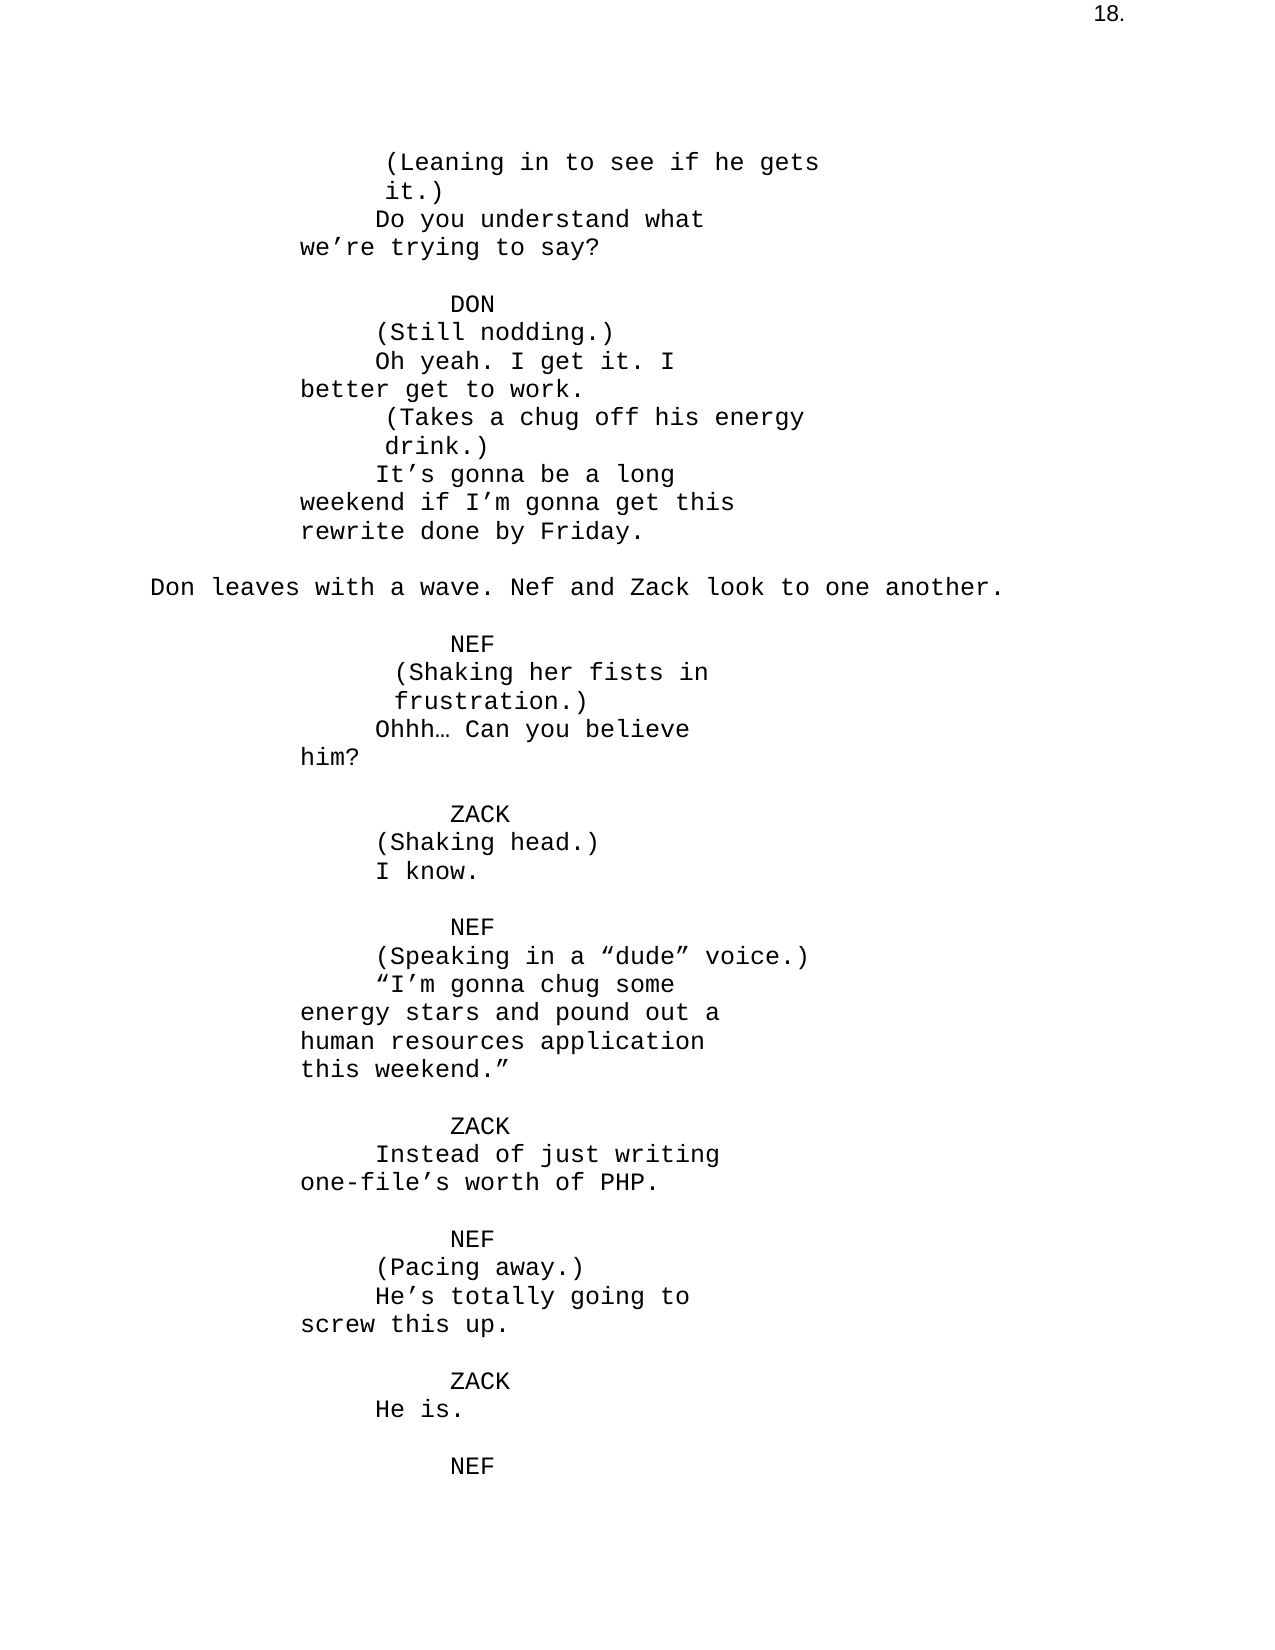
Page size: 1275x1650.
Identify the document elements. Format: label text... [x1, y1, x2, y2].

text (Takes a chug off his energy drink.) [384, 405, 862, 462]
text (Shaking head.) [150, 830, 1125, 858]
text NEF [150, 632, 1125, 660]
text Do you understand what we’re trying to say? [300, 207, 750, 263]
text NEF [150, 1227, 1125, 1255]
text ZACK [150, 1368, 1125, 1397]
text Oh yeah. I get it. I better get to work. [300, 348, 750, 405]
text DON [150, 292, 1125, 320]
text “I’m gonna chug some energy stars and pound out a human resources application this weekend.” [300, 972, 750, 1085]
text ZACK [150, 1113, 1125, 1142]
text NEF [150, 915, 1125, 943]
text He’s totally going to screw this up. [300, 1283, 750, 1340]
text It’s gonna be a long weekend if I’m gonna get this rewrite done by Friday. [300, 462, 750, 547]
text Instead of just writing one-file’s worth of PHP. [300, 1142, 750, 1198]
text (Leaning in to see if he gets it.) [384, 150, 862, 207]
text (Shaking her fists in frustration.) [394, 660, 862, 717]
text Ohhh… Can you believe him? [300, 717, 750, 773]
text (Still nodding.) [150, 320, 1125, 348]
text Don leaves with a wave. Nef and Zack look to one another. [150, 575, 1125, 603]
text (Speaking in a “dude” voice.) [150, 943, 1125, 972]
text I know. [300, 858, 750, 887]
text NEF [150, 1453, 1125, 1482]
text He is. [300, 1397, 750, 1425]
text (Pacing away.) [150, 1255, 1125, 1283]
text ZACK [150, 802, 1125, 830]
